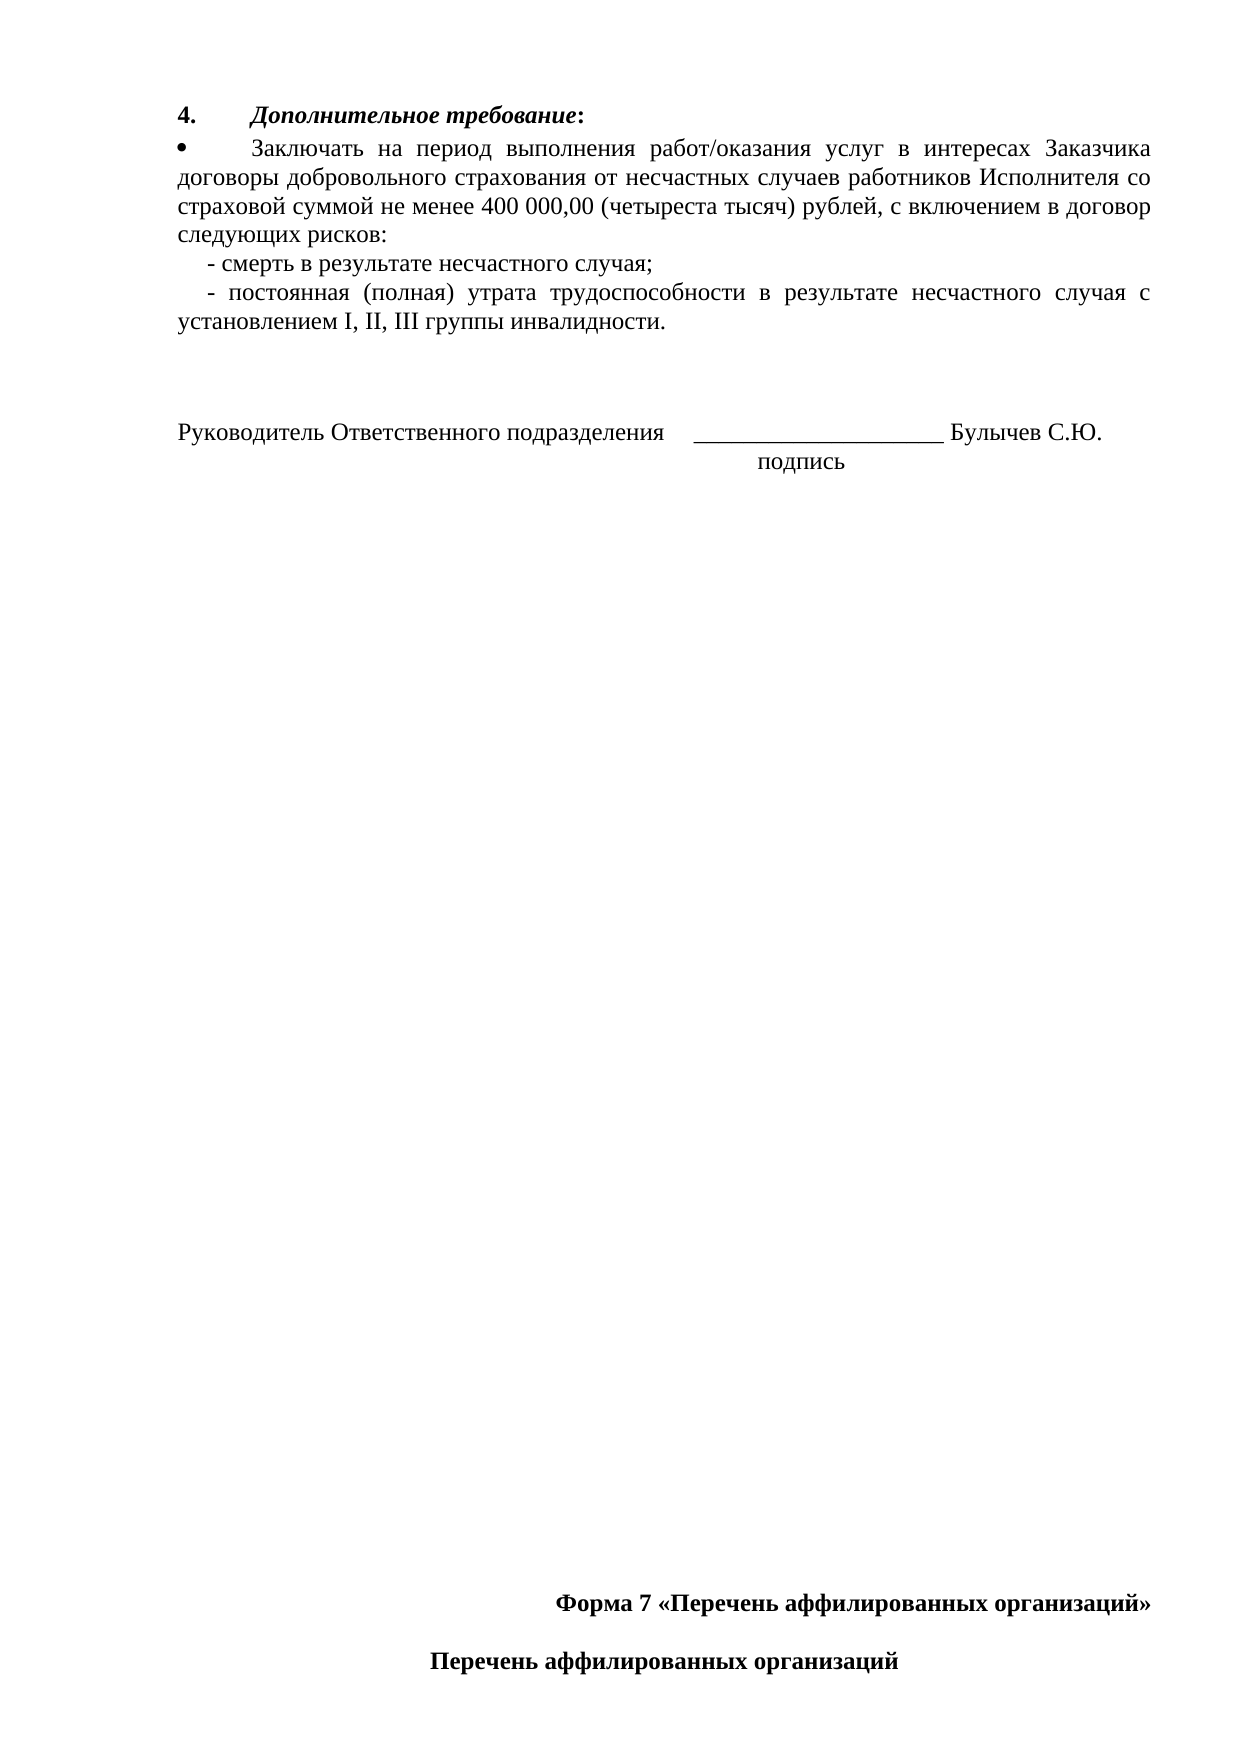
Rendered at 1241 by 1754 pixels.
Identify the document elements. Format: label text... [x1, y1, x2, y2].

list Дополнительное требование: [177, 100, 1152, 129]
text - смерть в результате несчастного случая; [207, 248, 1152, 277]
text подпись [620, 446, 1152, 474]
text Перечень аффилированных организаций [177, 1646, 1152, 1674]
text Форма 7 «Перечень аффилированных организаций» [177, 1588, 1152, 1617]
text - постоянная (полная) утрата трудоспособности в результате несчастного случая с установлением I, II, III группы инвалидности. [177, 277, 1152, 334]
list Заключать на период выполнения работ/оказания услуг в интересах Заказчика договоры добровольного страхования от несчастных случаев работников Исполнителя со страховой суммой не менее 400 000,00 (четыреста тысяч) рублей, с включением в договор следующих рисков: [177, 133, 1152, 248]
text Руководитель Ответственного подразделения ____________________ Булычев С.Ю. [177, 417, 1152, 446]
